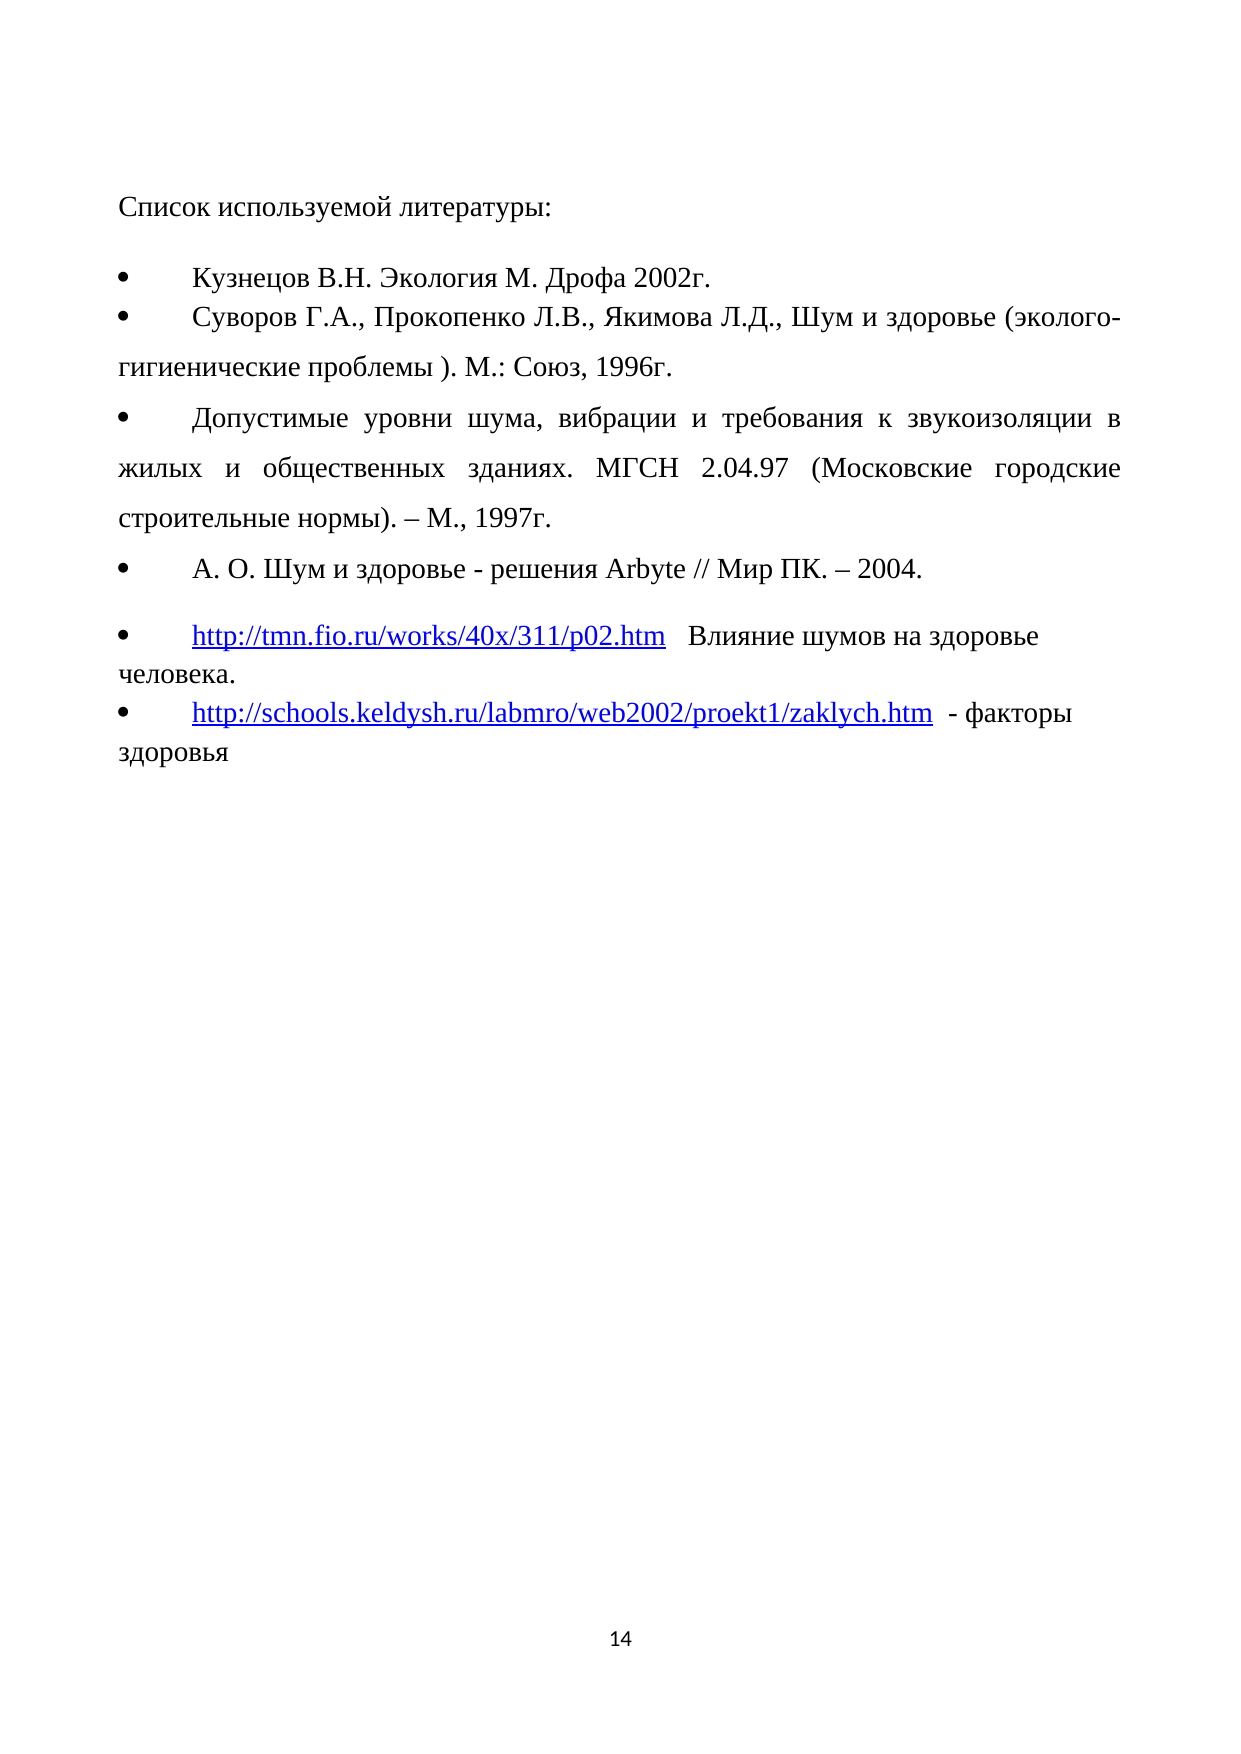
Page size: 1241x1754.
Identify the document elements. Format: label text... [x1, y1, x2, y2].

list http://schools.keldysh.ru/labmro/web2002/proekt1/zaklych.htm - факторы здоровья [118, 695, 1122, 767]
list Допустимые уровни шума, вибрации и требования к звукоизоляции в жилых и общественных зданиях. МГСН 2.04.97 (Московские городские строительные нормы). – М., 1997г. [118, 400, 1122, 534]
list Кузнецов В.Н. Экология М. Дрофа 2002г. [118, 260, 1122, 294]
text Список используемой литературы: [118, 189, 1122, 223]
list Суворов Г.А., Прокопенко Л.В., Якимова Л.Д., Шум и здоровье (эколого-гигиенические проблемы ). М.: Союз, 1996г. [118, 299, 1122, 383]
list http://tmn.fio.ru/works/40x/311/p02.htm Влияние шумов на здоровье человека. [118, 618, 1122, 690]
list А. О. Шум и здоровье - решения Arbyte // Мир ПК. – 2004. [118, 551, 1122, 584]
